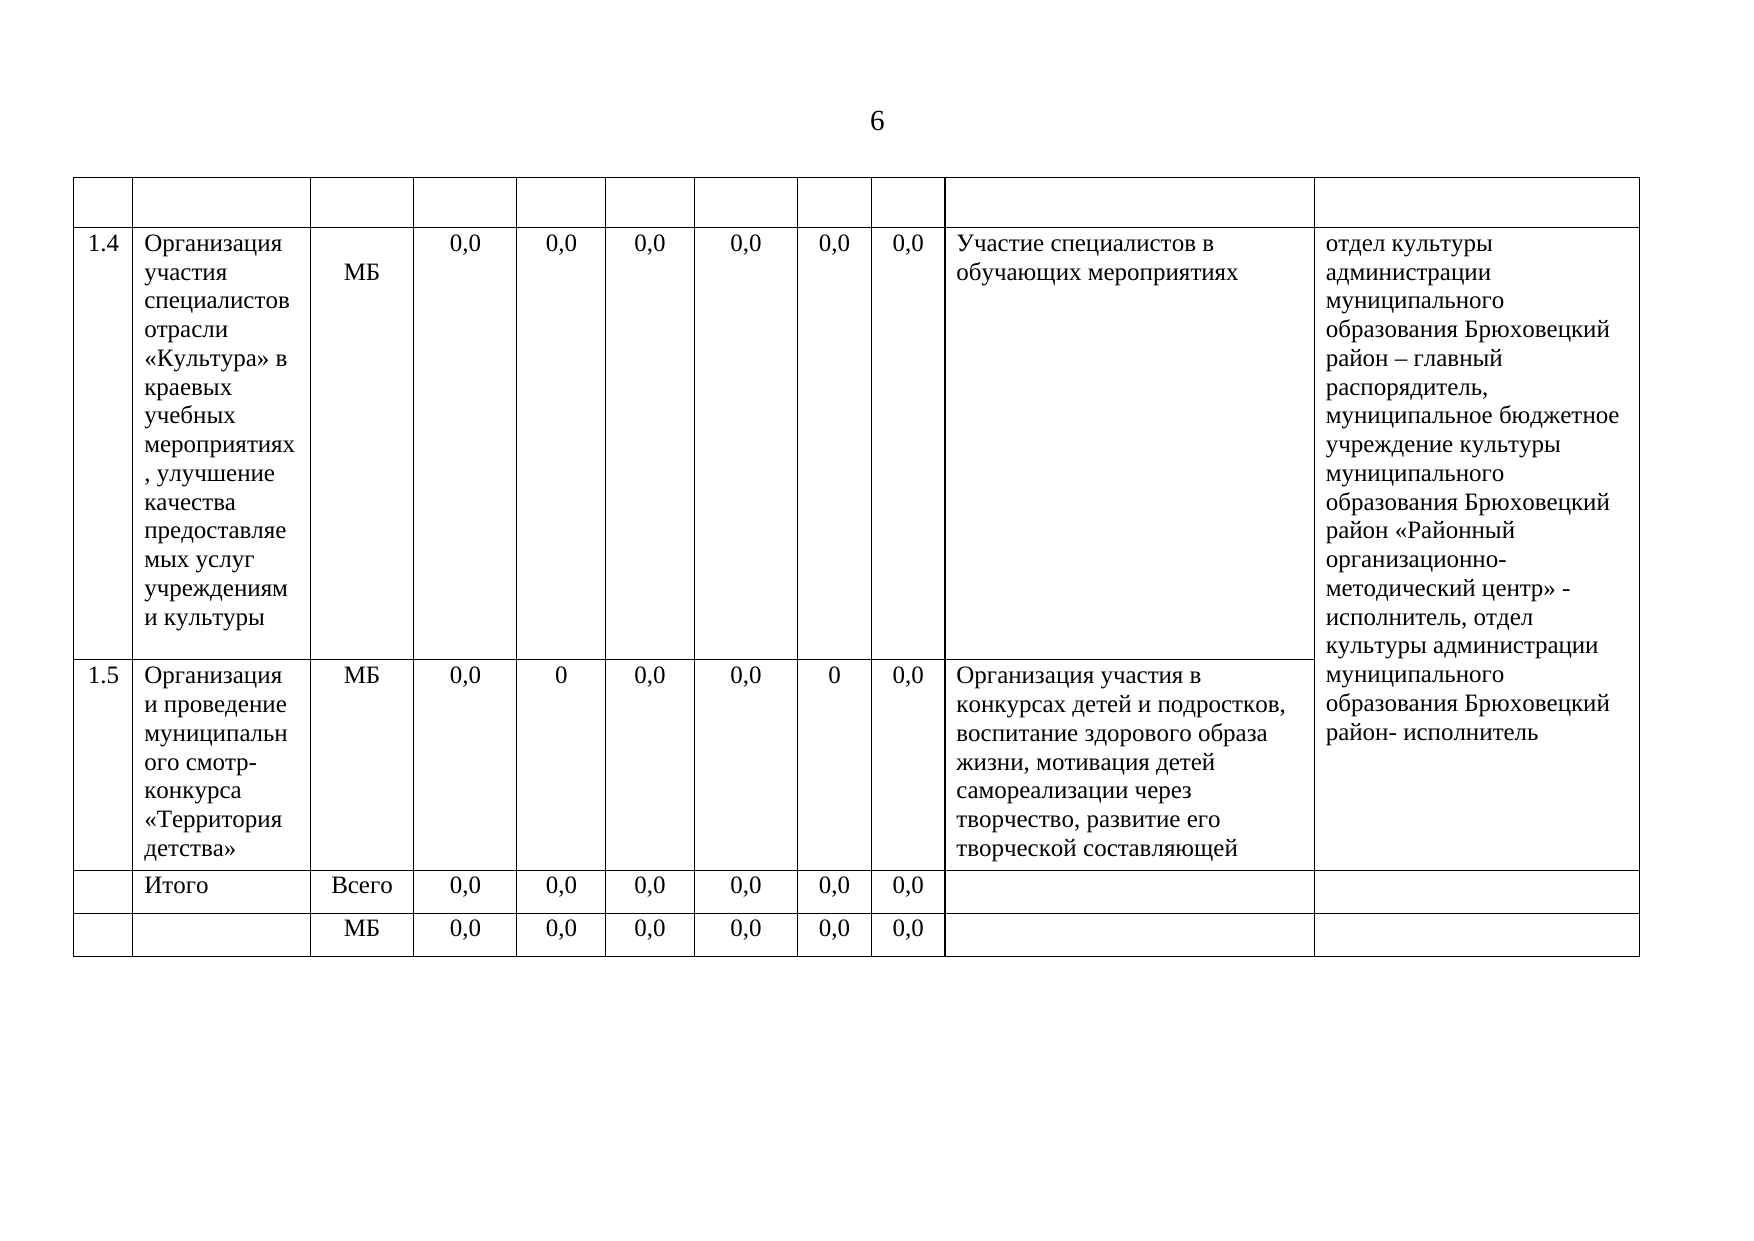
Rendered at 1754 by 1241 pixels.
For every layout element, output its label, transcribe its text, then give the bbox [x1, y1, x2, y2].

table_cell 0,0 [606, 871, 694, 912]
table_cell 1.4 [74, 228, 132, 659]
table_cell 0,0 [414, 660, 516, 869]
table_cell 9 [872, 178, 944, 227]
table_cell Организация и проведение муниципального смотр-конкурса «Территория детства» [133, 660, 310, 869]
table_cell [1315, 914, 1639, 956]
table_cell 1.5 [74, 660, 132, 869]
table_cell 0,0 [414, 914, 516, 956]
table_cell 1 [74, 178, 132, 227]
table_cell [946, 871, 1314, 912]
table_cell 3 [311, 178, 413, 227]
table_cell 0,0 [414, 228, 516, 659]
table_cell 0,0 [517, 228, 605, 659]
table_cell 0,0 [695, 660, 797, 869]
table_cell 0,0 [798, 228, 871, 659]
table_cell 10 [946, 178, 1314, 227]
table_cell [1315, 228, 1639, 869]
table_cell Всего [311, 871, 413, 912]
table_cell [74, 914, 132, 956]
table_cell МБ [311, 660, 413, 869]
table_cell 0 [798, 660, 871, 869]
table_cell 0,0 [414, 871, 516, 912]
table_cell [74, 871, 132, 912]
table_cell [133, 914, 310, 956]
table_cell 0,0 [517, 914, 605, 956]
table_cell Итого [133, 871, 310, 912]
table_cell 4 [414, 178, 516, 227]
table_cell 11 [1315, 178, 1639, 227]
table_cell 0,0 [872, 228, 944, 659]
table_cell Организация участия специалистов отрасли «Культура» в краевых учебных мероприятиях, улучшение качества предоставляемых услуг учреждениями культуры [133, 228, 310, 659]
table_cell 0,0 [606, 914, 694, 956]
table_cell 0,0 [872, 871, 944, 912]
table_cell 0,0 [798, 914, 871, 956]
table_cell 0,0 [695, 871, 797, 912]
table_cell 0,0 [606, 660, 694, 869]
table_cell 0,0 [606, 228, 694, 659]
table_cell 0,0 [517, 871, 605, 912]
table_cell 2 [133, 178, 310, 227]
table_cell МБ [311, 914, 413, 956]
table_cell 0,0 [872, 914, 944, 956]
table_cell 8 [798, 178, 871, 227]
table_cell [946, 914, 1314, 956]
table_cell Организация участия в конкурсах детей и подростков, воспитание здорового образа жизни, мотивация детей самореализации через творчество, развитие его творческой составляющей [946, 660, 1314, 869]
table_cell [1315, 871, 1639, 912]
table_cell 0,0 [872, 660, 944, 869]
table_cell 5 [517, 178, 605, 227]
table_cell 6 [606, 178, 694, 227]
table_cell Участие специалистов в обучающих мероприятиях [946, 228, 1314, 659]
table_cell МБ [311, 228, 413, 659]
table_cell 0 [517, 660, 605, 869]
table_cell 0,0 [695, 914, 797, 956]
table_cell 0,0 [798, 871, 871, 912]
table_cell 0,0 [695, 228, 797, 659]
table_cell 7 [695, 178, 797, 227]
